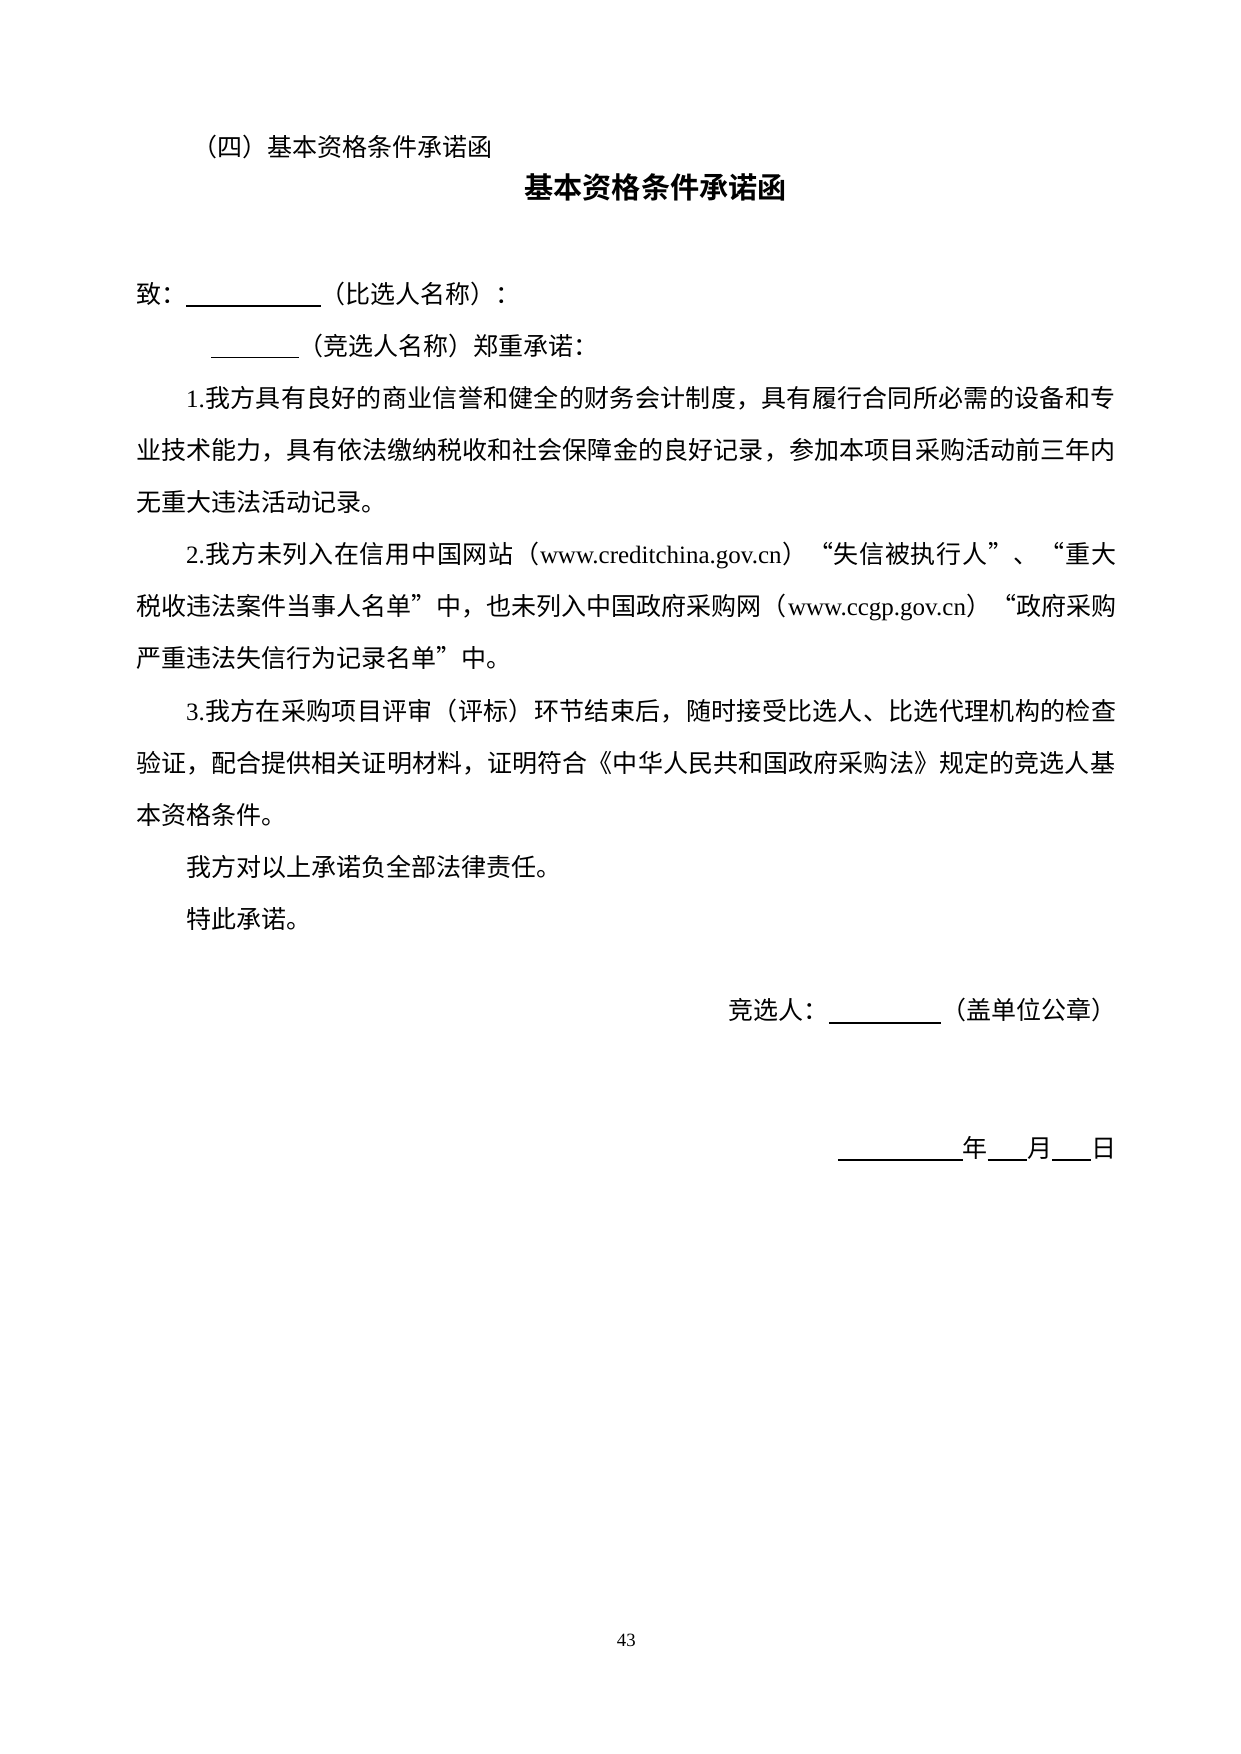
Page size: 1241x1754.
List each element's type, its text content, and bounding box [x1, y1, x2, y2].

text 致： （比选人名称）： [136, 262, 1116, 314]
text 竞选人： （盖单位公章） [136, 991, 1116, 1027]
text 1.我方具有良好的商业信誉和健全的财务会计制度，具有履行合同所必需的设备和专业技术能力，具有依法缴纳税收和社会保障金的良好记录，参加本项目采购活动前三年内无重大违法活动记录。 [136, 366, 1116, 522]
text （四）基本资格条件承诺函 [136, 123, 1116, 165]
text 年 月 日 [136, 1121, 1116, 1167]
text （竞选人名称）郑重承诺： [136, 314, 1116, 366]
text 3.我方在采购项目评审（评标）环节结束后，随时接受比选人、比选代理机构的检查验证，配合提供相关证明材料，证明符合《中华人民共和国政府采购法》规定的竞选人基本资格条件。 [136, 678, 1116, 834]
text 特此承诺。 [136, 887, 1116, 939]
text 基本资格条件承诺函 [136, 165, 1116, 206]
text 我方对以上承诺负全部法律责任。 [136, 834, 1116, 887]
text 2.我方未列入在信用中国网站（www.creditchina.gov.cn）“失信被执行人”、“重大税收违法案件当事人名单”中，也未列入中国政府采购网（www.ccgp.gov.cn）“政府采购严重违法失信行为记录名单”中。 [136, 522, 1116, 678]
